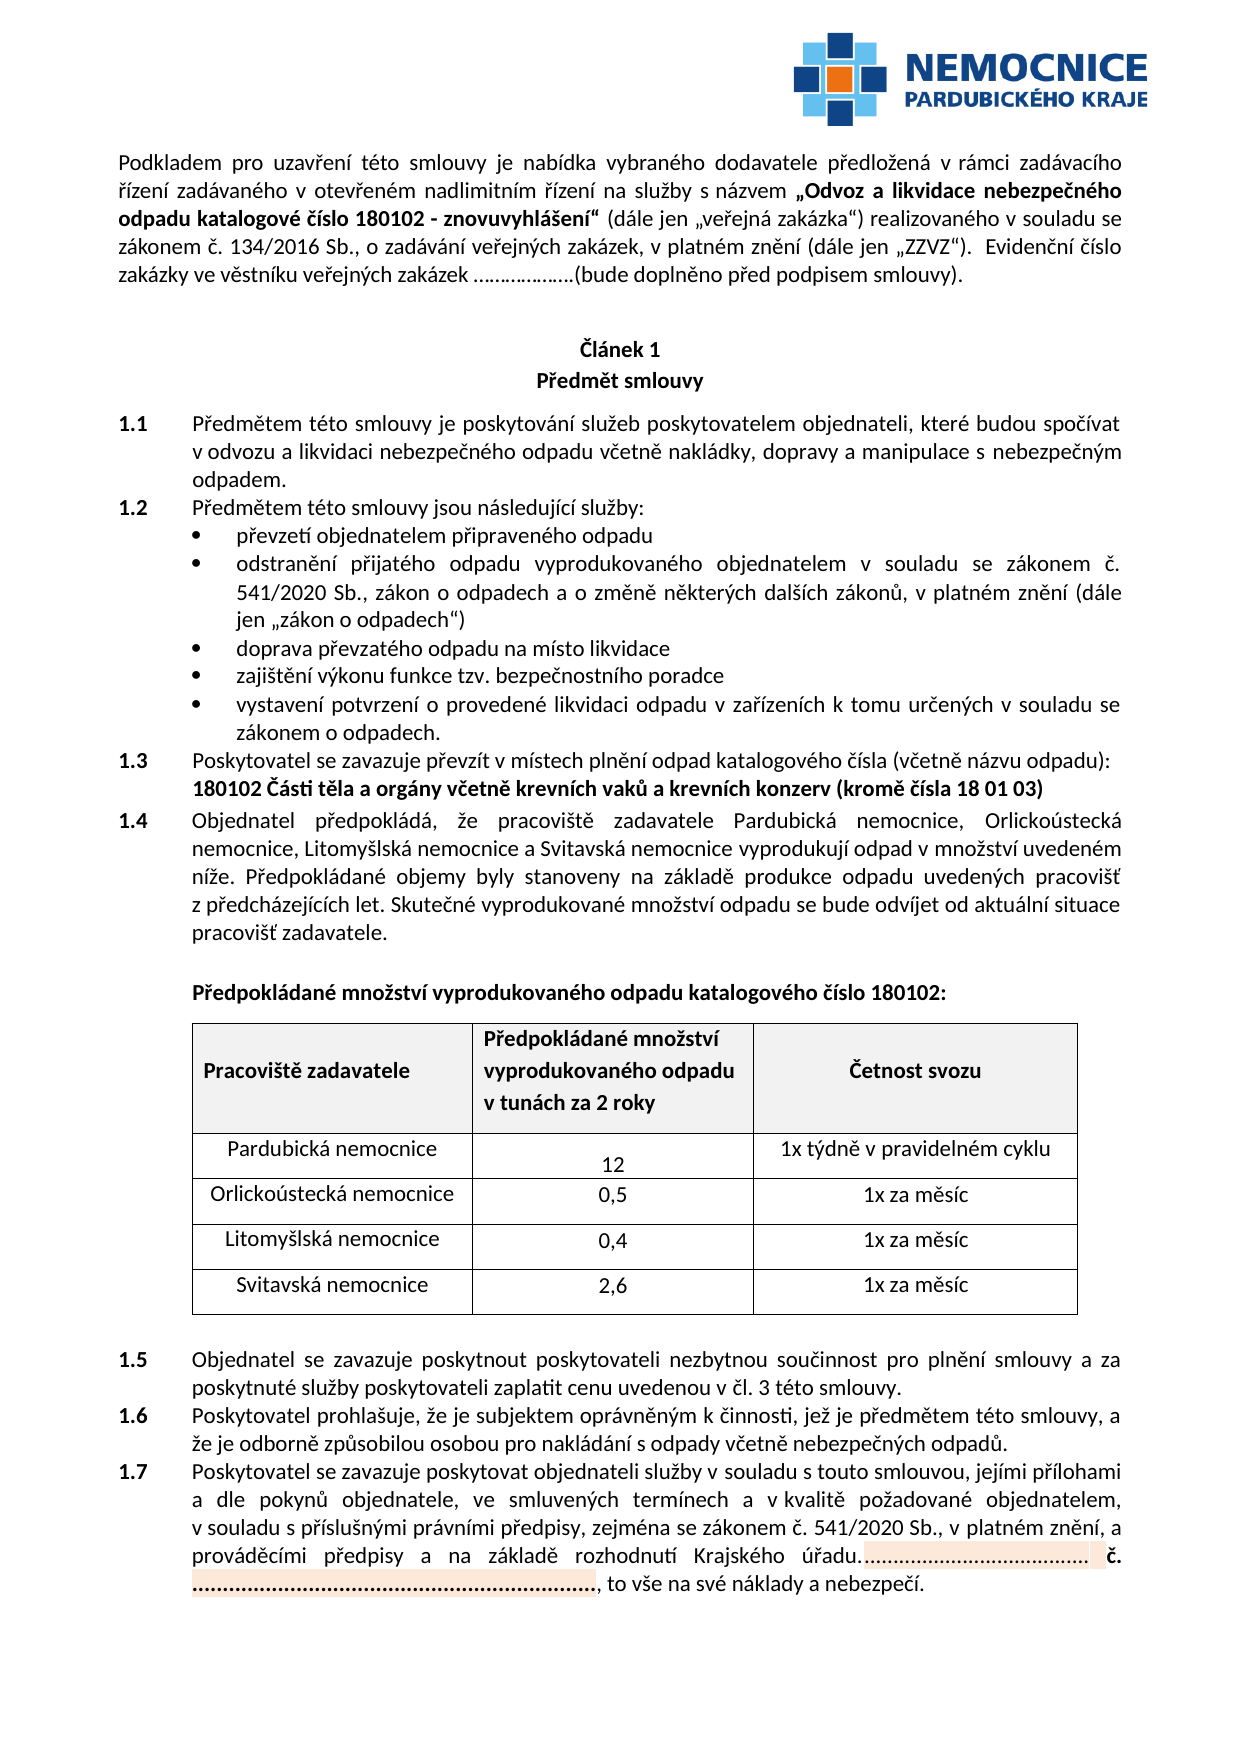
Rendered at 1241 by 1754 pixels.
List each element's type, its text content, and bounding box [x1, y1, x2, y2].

list zajištění výkonu funkce tzv. bezpečnostního poradce [192, 662, 1122, 690]
text 1.6 Poskytovatel prohlašuje, že je subjektem oprávněným k činnosti, jež je předmětem této smlouvy, a že je odborně způsobilou osobou pro nakládání s odpady včetně nebezpečných odpadů. [118, 1401, 1122, 1457]
table_cell Orlickoústecká nemocnice [193, 1179, 472, 1223]
list odstranění přijatého odpadu vyprodukovaného objednatelem v souladu se zákonem č. 541/2020 Sb., zákon o odpadech a o změně některých dalších zákonů, v platném znění (dále jen „zákon o odpadech“) [192, 549, 1122, 634]
table_cell 1x týdně v pravidelném cyklu [754, 1134, 1077, 1178]
text 1.7 Poskytovatel se zavazuje poskytovat objednateli služby v souladu s touto smlouvou, jejími přílohami a dle pokynů objednatele, ve smluvených termínech a v kvalitě požadované objednatelem, v souladu s příslušnými právními předpisy, zejména se zákonem č. 541/2020 Sb., v platném znění, a prováděcími předpisy a na základě rozhodnutí Krajského úřadu........................................ č. .................................................................., to vše na své náklady a nebezpečí. [118, 1457, 1122, 1597]
table_cell Pardubická nemocnice [193, 1134, 472, 1178]
text 1.4 Objednatel předpokládá, že pracoviště zadavatele Pardubická nemocnice, Orlickoústecká nemocnice, Litomyšlská nemocnice a Svitavská nemocnice vyprodukují odpad v množství uvedeném níže. Předpokládané objemy byly stanoveny na základě produkce odpadu uvedených pracovišť z předcházejících let. Skutečné vyprodukované množství odpadu se bude odvíjet od aktuální situace pracovišť zadavatele. [118, 806, 1122, 946]
subtitle Podkladem pro uzavření této smlouvy je nabídka vybraného dodavatele předložená v rámci zadávacího řízení zadávaného v otevřeném nadlimitním řízení na služby s názvem „Odvoz a likvidace nebezpečného odpadu katalogové číslo 180102 - znovuvyhlášení“ (dále jen „veřejná zakázka“) realizovaného v souladu se zákonem č. 134/2016 Sb., o zadávání veřejných zakázek, v platném znění (dále jen „ZZVZ“). Evidenční číslo zakázky ve věstníku veřejných zakázek ……………….(bude doplněno před podpisem smlouvy). [118, 148, 1122, 288]
table_cell 1x za měsíc [754, 1179, 1077, 1223]
list vystavení potvrzení o provedené likvidaci odpadu v zařízeních k tomu určených v souladu se zákonem o odpadech. [192, 690, 1122, 746]
text 1.2 Předmětem této smlouvy jsou následující služby: [118, 493, 1122, 522]
table_header Četnost svozu [754, 1024, 1077, 1133]
table_cell 1x za měsíc [754, 1225, 1077, 1269]
text Předpokládané množství vyprodukovaného odpadu katalogového číslo 180102: [118, 978, 1122, 1006]
text Článek 1 [118, 336, 1122, 363]
text 1.5 Objednatel se zavazuje poskytnout poskytovateli nezbytnou součinnost pro plnění smlouvy a za poskytnuté služby poskytovateli zaplatit cenu uvedenou v čl. 3 této smlouvy. [118, 1345, 1122, 1401]
table_cell 2,6 [473, 1270, 753, 1314]
text 1.3 Poskytovatel se zavazuje převzít v místech plnění odpad katalogového čísla (včetně názvu odpadu): [118, 746, 1122, 774]
table_cell Litomyšlská nemocnice [193, 1225, 472, 1269]
list převzetí objednatelem připraveného odpadu [192, 522, 1122, 549]
table_cell 12 [473, 1134, 753, 1178]
subtitle Předmět smlouvy [118, 366, 1122, 394]
text 180102 Části těla a orgány včetně krevních vaků a krevních konzerv (kromě čísla 18 01 03) [118, 774, 1122, 802]
table_cell 0,4 [473, 1225, 753, 1269]
table_cell 1x za měsíc [754, 1270, 1077, 1314]
table_cell Svitavská nemocnice [193, 1270, 472, 1314]
list doprava převzatého odpadu na místo likvidace [192, 634, 1122, 662]
picture [792, 31, 1148, 127]
table_header Pracoviště zadavatele [193, 1024, 472, 1133]
table_cell 0,5 [473, 1179, 753, 1223]
table_header Předpokládané množství vyprodukovaného odpadu v tunách za 2 roky [473, 1024, 753, 1133]
text 1.1 Předmětem této smlouvy je poskytování služeb poskytovatelem objednateli, které budou spočívat v odvozu a likvidaci nebezpečného odpadu včetně nakládky, dopravy a manipulace s nebezpečným odpadem. [118, 409, 1122, 493]
